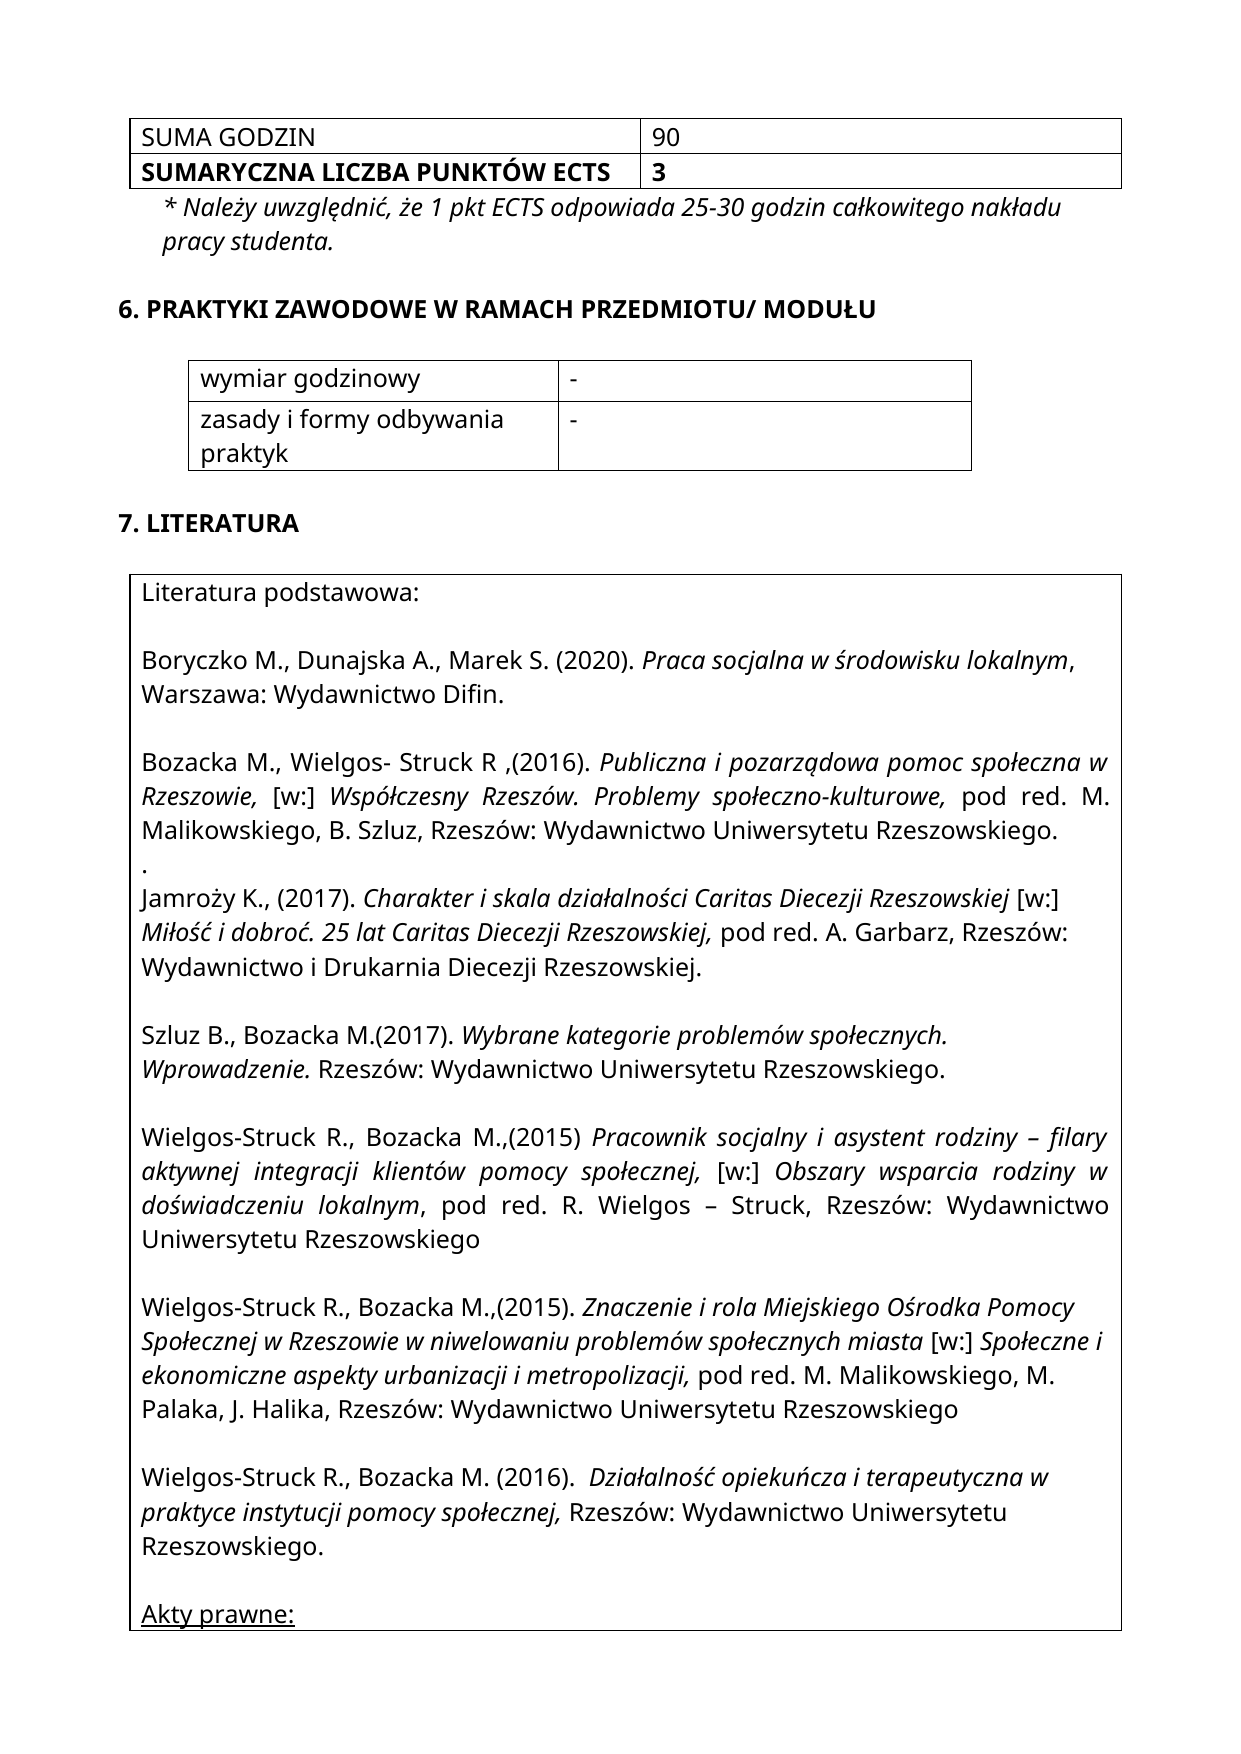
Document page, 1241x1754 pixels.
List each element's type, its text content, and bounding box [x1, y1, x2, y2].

table_header wymiar godzinowy [189, 361, 558, 401]
table_cell 90 [641, 119, 1121, 153]
table_cell SUMARYCZNA LICZBA PUNKTÓW ECTS [131, 154, 640, 188]
table_cell 3 [641, 154, 1121, 188]
table_cell zasady i formy odbywania praktyk [189, 402, 558, 470]
text 6. PRAKTYKI ZAWODOWE W RAMACH PRZEDMIOTU/ MODUŁU [118, 292, 1122, 326]
table_cell - [559, 402, 971, 470]
table_header - [559, 361, 971, 401]
table_cell SUMA GODZIN [131, 119, 640, 153]
text * Należy uwzględnić, że 1 pkt ECTS odpowiada 25-30 godzin całkowitego nakładu pracy studenta. [162, 189, 1122, 257]
text 7. LITERATURA [118, 505, 1122, 539]
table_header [131, 575, 1121, 1630]
